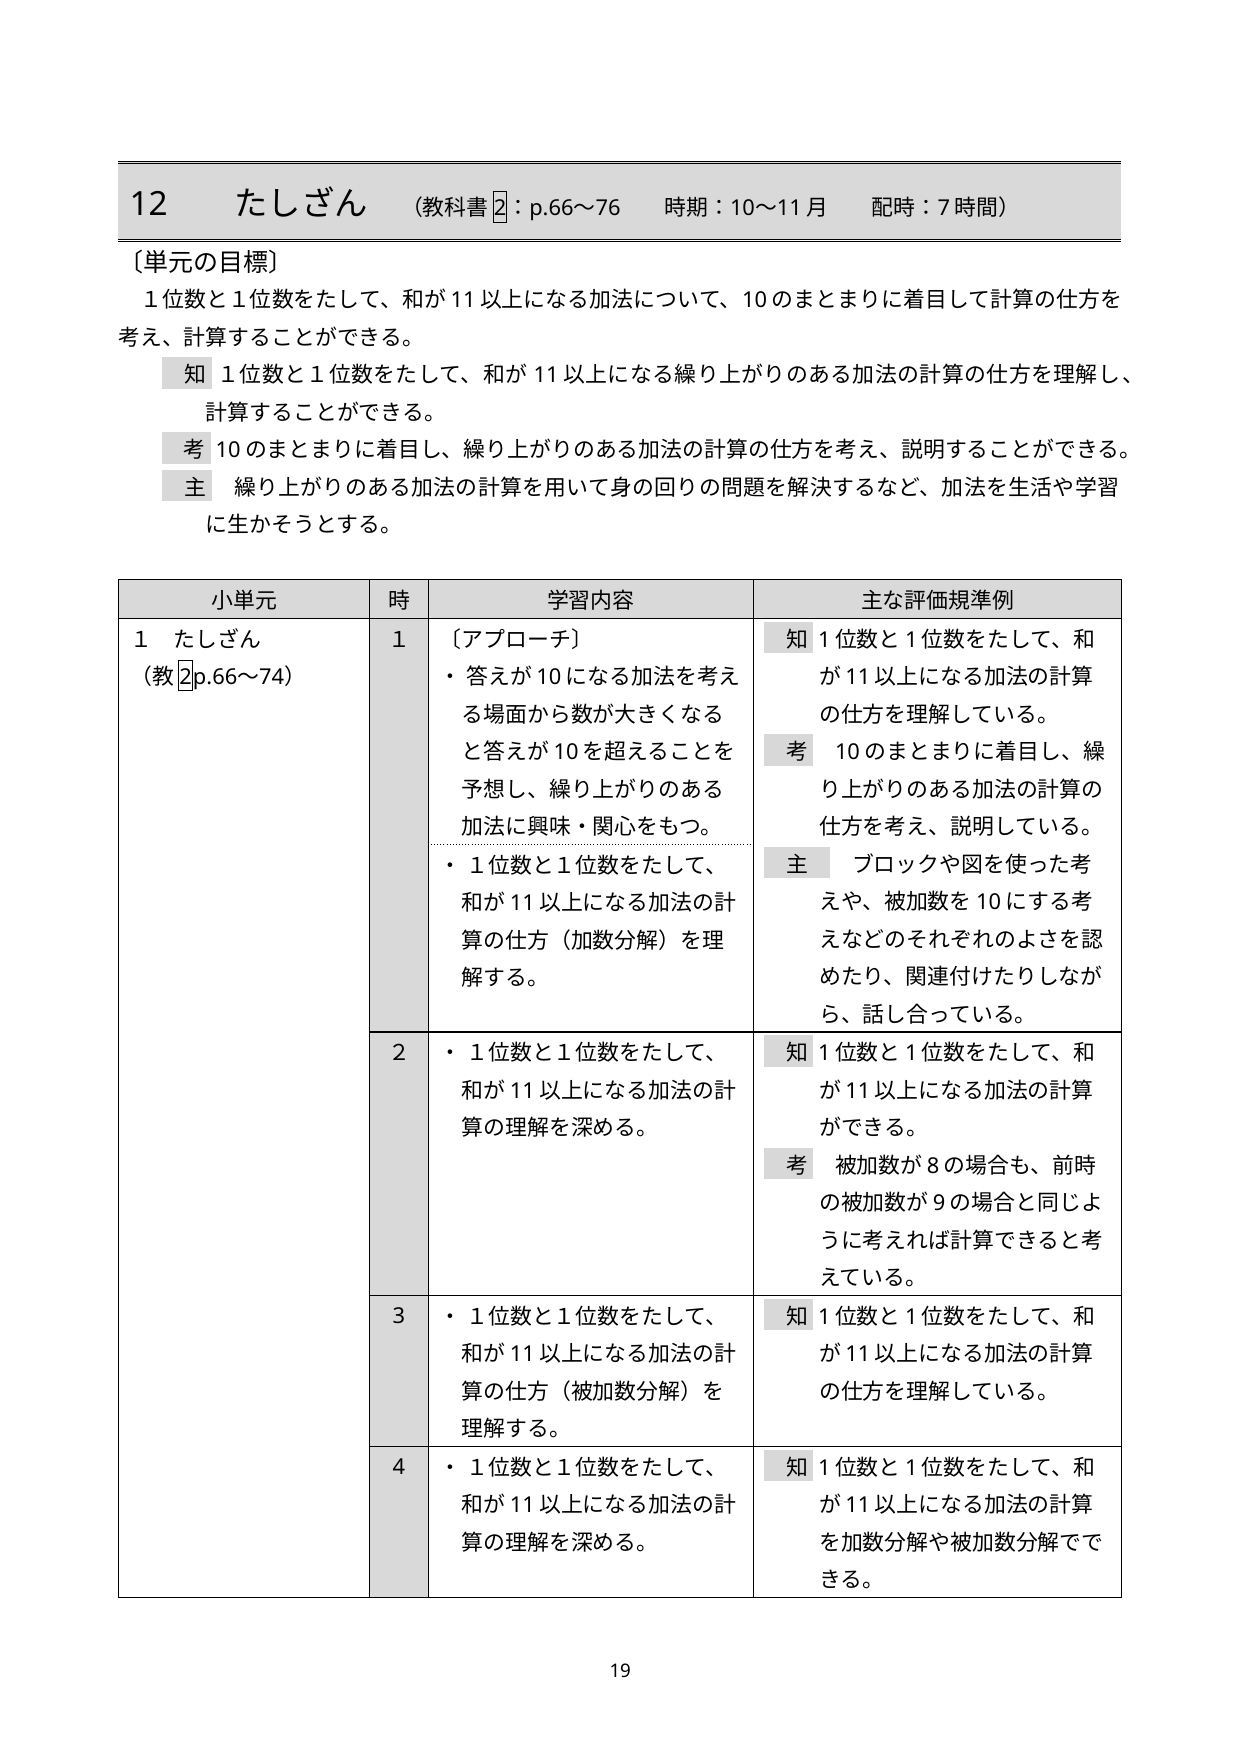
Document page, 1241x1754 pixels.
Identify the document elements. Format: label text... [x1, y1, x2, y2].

table_header 主な評価規準例 [754, 580, 1121, 618]
table_cell 〔アプローチ〕 ・ 答えが10になる加法を考える場面から数が大きくなると答えが10を超えることを予想し、繰り上がりのある加法に興味・関心をもつ。 [429, 619, 753, 844]
table_cell 知 1位数と1位数をたして、和が11以上になる加法の計算ができる。 考 被加数が8の場合も、前時の被加数が9の場合と同じように考えれば計算できると考えている。 [754, 1033, 1121, 1295]
text １位数と１位数をたして、和が11以上になる加法について、10のまとまりに着目して計算の仕方を考え、計算することができる。 [118, 279, 1122, 354]
table_cell 3 [370, 1296, 428, 1446]
table_cell ・ １位数と１位数をたして、和が11以上になる加法の計算の理解を深める。 [429, 1447, 753, 1597]
text 知 １位数と１位数をたして、和が11以上になる繰り上がりのある加法の計算の仕方を理解し、計算することができる。 [140, 354, 1122, 429]
table_header 12 たしざん （教科書2：p.66～76 時期：10～11月 配時：7時間） [118, 164, 1121, 239]
table_header 時 [370, 580, 428, 618]
table_cell ・ １位数と１位数をたして、和が11以上になる加法の計算の仕方（加数分解）を理解する。 [429, 844, 753, 1031]
text 主 繰り上がりのある加法の計算を用いて身の回りの問題を解決するなど、加法を生活や学習に生かそうとする。 [140, 467, 1122, 542]
table_cell ・ １位数と１位数をたして、和が11以上になる加法の計算の仕方（被加数分解）を理解する。 [429, 1296, 753, 1446]
table_cell １ たしざん （教2p.66～74） [119, 619, 369, 1597]
text 考 10のまとまりに着目し、繰り上がりのある加法の計算の仕方を考え、説明することができる。 [140, 429, 1122, 467]
table_cell ２ [370, 1033, 428, 1295]
table_header 小単元 [119, 580, 369, 618]
table_cell １ [370, 619, 428, 1031]
text 〔単元の目標〕 [118, 242, 1122, 279]
table_cell 知 1位数と1位数をたして、和が11以上になる加法の計算の仕方を理解している。 考 10のまとまりに着目し、繰り上がりのある加法の計算の仕方を考え、説明している。 主 ブロックや図を使った考えや、被加数を10にする考えなどのそれぞれのよさを認めたり、関連付けたりしながら、話し合っている。 [754, 619, 1121, 1031]
table_cell 知 1位数と1位数をたして、和が11以上になる加法の計算の仕方を理解している。 [754, 1296, 1121, 1446]
table_cell 知 1位数と1位数をたして、和が11以上になる加法の計算を加数分解や被加数分解でできる。 [754, 1447, 1121, 1597]
table_cell 4 [370, 1447, 428, 1597]
table_cell ・ １位数と１位数をたして、和が11以上になる加法の計算の理解を深める。 [429, 1033, 753, 1295]
table_header 学習内容 [429, 580, 753, 618]
